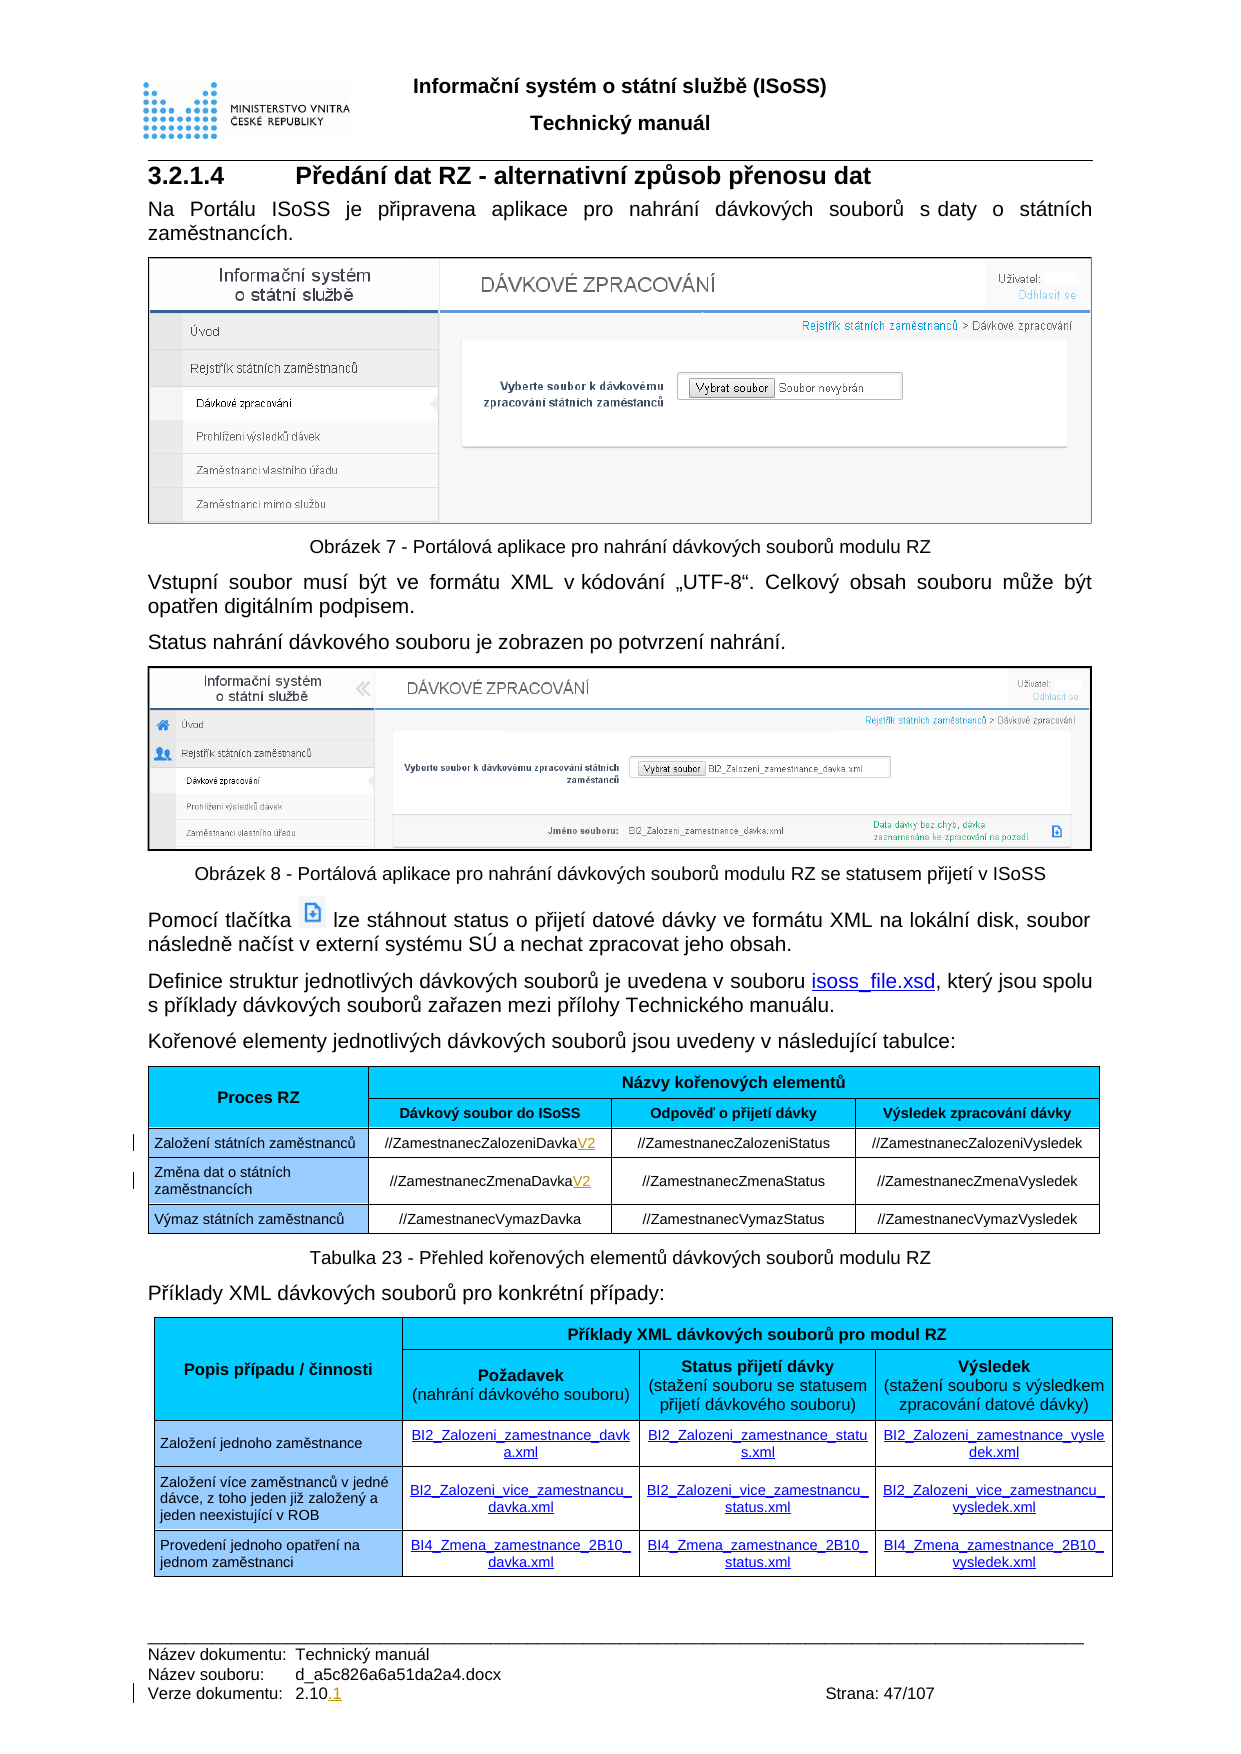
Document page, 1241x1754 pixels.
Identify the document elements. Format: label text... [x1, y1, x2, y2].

picture [147, 666, 1092, 851]
text Pomocí tlačítka lze stáhnout status o přijetí datové dávky ve formátu XML na lokální disk, soubor následně načíst v externí systému SÚ a nechat zpracovat jeho obsah. [148, 897, 1093, 956]
text Tabulka 23 - Přehled kořenových elementů dávkových souborů modulu RZ [148, 1247, 1093, 1268]
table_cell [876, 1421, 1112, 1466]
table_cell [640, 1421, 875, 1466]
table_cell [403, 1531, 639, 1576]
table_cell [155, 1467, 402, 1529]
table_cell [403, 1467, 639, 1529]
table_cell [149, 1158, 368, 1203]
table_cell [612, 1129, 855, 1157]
picture [147, 256, 1092, 524]
picture [143, 82, 350, 139]
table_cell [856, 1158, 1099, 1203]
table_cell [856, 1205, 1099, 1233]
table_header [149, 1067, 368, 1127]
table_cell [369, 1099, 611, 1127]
text Definice struktur jednotlivých dávkových souborů je uvedena v souboru isoss_file.xsd, který jsou spolu s příklady dávkových souborů zařazen mezi přílohy Technického manuálu. [148, 969, 1093, 1017]
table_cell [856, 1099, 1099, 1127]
text Kořenové elementy jednotlivých dávkových souborů jsou uvedeny v následující tabulce: [148, 1029, 1093, 1053]
text Obrázek 7 - Portálová aplikace pro nahrání dávkových souborů modulu RZ [148, 536, 1093, 557]
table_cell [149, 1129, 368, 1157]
text Status nahrání dávkového souboru je zobrazen po potvrzení nahrání. [148, 630, 1093, 654]
picture [298, 896, 327, 928]
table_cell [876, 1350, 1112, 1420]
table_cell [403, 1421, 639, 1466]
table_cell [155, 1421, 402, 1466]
text Obrázek 8 - Portálová aplikace pro nahrání dávkových souborů modulu RZ se statusem přijetí v ISoSS [148, 863, 1093, 884]
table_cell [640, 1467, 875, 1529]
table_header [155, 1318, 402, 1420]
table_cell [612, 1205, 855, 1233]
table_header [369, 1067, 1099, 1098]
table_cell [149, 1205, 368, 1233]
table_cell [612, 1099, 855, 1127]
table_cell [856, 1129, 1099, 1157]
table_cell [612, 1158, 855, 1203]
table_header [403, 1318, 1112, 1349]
text Vstupní soubor musí být ve formátu XML v kódování „UTF-8“. Celkový obsah souboru může být opatřen digitálním podpisem. [148, 570, 1093, 618]
subtitle Předání dat RZ - alternativní způsob přenosu dat [148, 161, 1093, 190]
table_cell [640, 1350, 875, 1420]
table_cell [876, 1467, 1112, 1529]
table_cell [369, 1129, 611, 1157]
text Na Portálu ISoSS je připravena aplikace pro nahrání dávkových souborů s daty o státních zaměstnancích. [148, 196, 1093, 244]
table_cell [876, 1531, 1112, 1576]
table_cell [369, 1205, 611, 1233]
text Příklady XML dávkových souborů pro konkrétní případy: [148, 1281, 1093, 1305]
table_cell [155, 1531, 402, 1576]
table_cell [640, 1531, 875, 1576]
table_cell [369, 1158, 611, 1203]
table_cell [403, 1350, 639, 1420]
